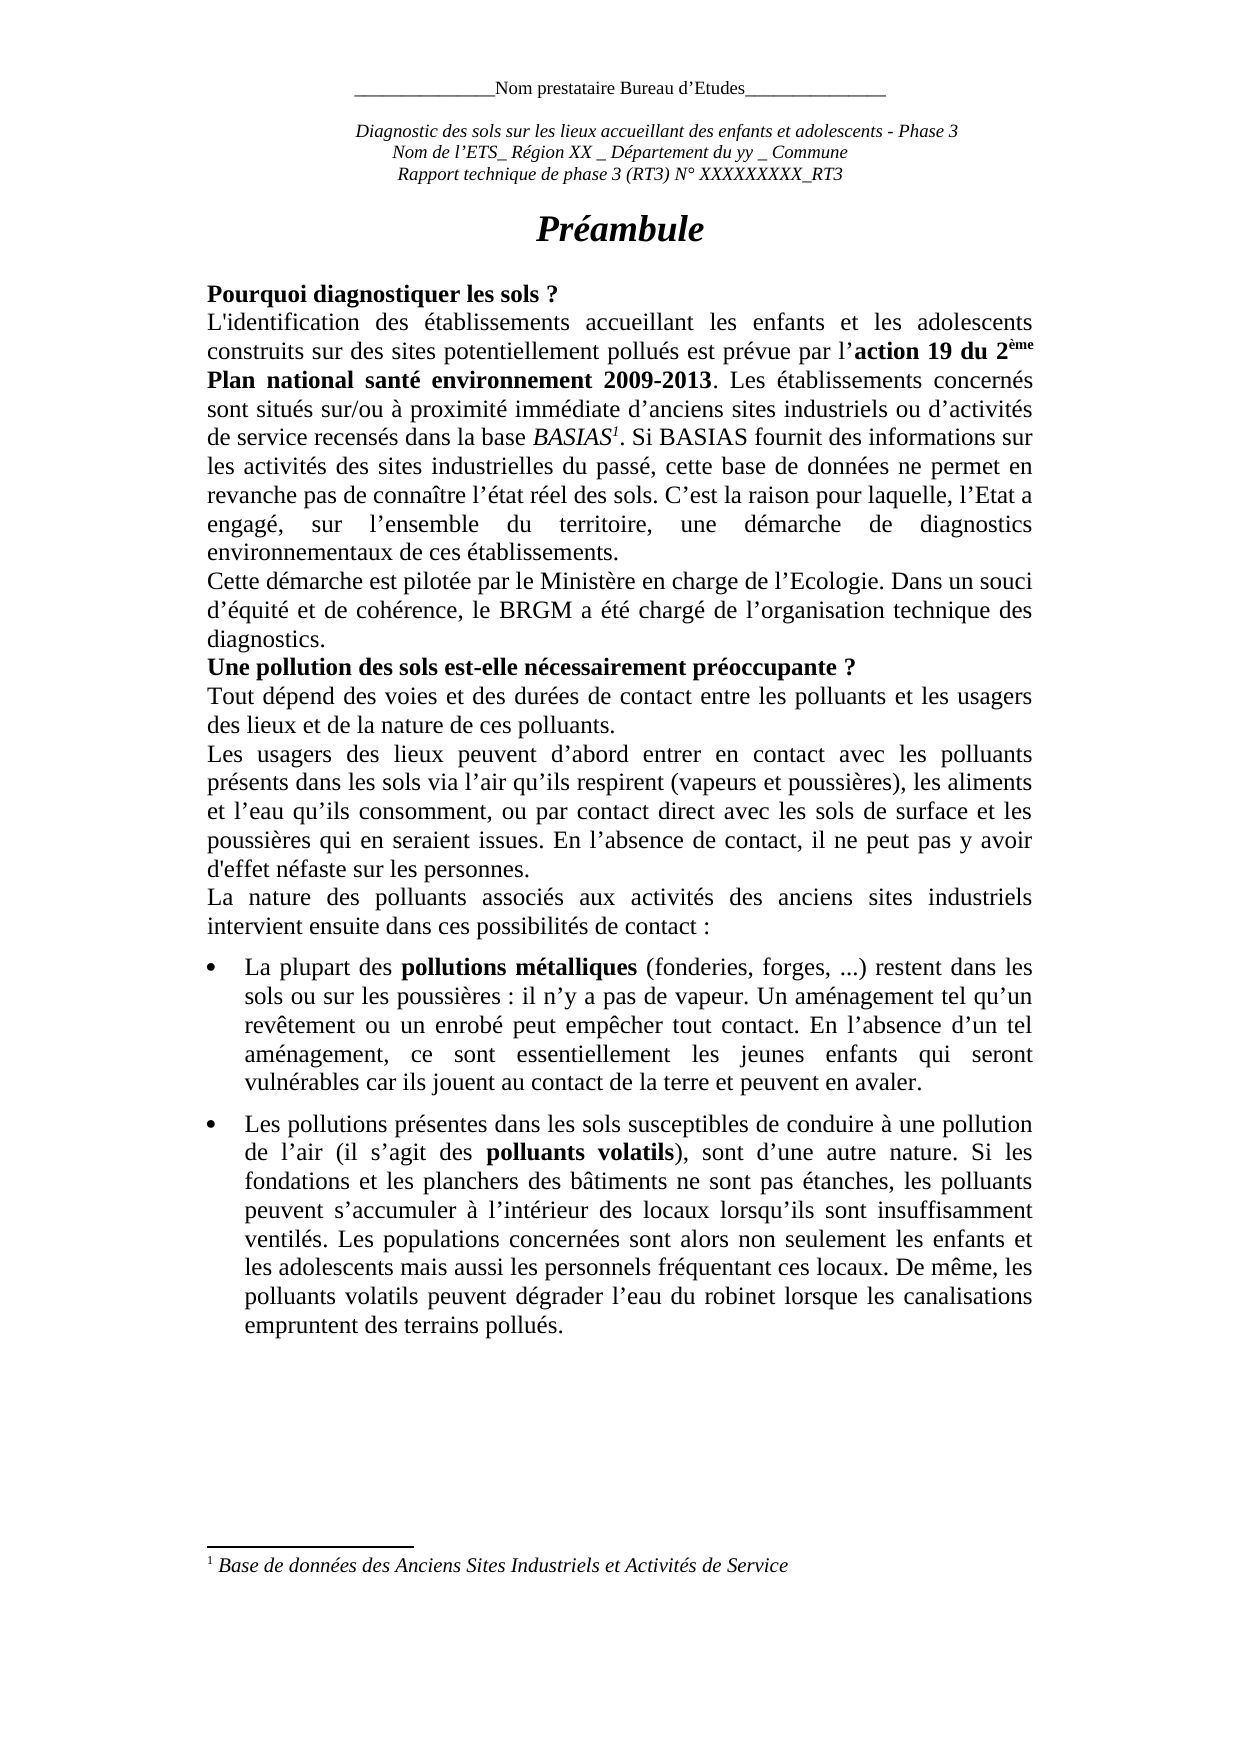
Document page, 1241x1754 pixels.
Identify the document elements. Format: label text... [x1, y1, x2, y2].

text Tout dépend des voies et des durées de contact entre les polluants et les usagers des lieux et de la nature de ces polluants. [207, 681, 1033, 739]
text Préambule [207, 207, 1033, 250]
text La nature des polluants associés aux activités des anciens sites industriels intervient ensuite dans ces possibilités de contact : [207, 882, 1033, 940]
list Les pollutions présentes dans les sols susceptibles de conduire à une pollution de l’air (il s’agit des polluants volatils), sont d’une autre nature. Si les fondations et les planchers des bâtiments ne sont pas étanches, les polluants peuvent s’accumuler à l’intérieur des locaux lorsqu’ils sont insuffisamment ventilés. Les populations concernées sont alors non seulement les enfants et les adolescents mais aussi les personnels fréquentant ces locaux. De même, les polluants volatils peuvent dégrader l’eau du robinet lorsque les canalisations empruntent des terrains pollués. [207, 1109, 1033, 1339]
text Les usagers des lieux peuvent d’abord entrer en contact avec les polluants présents dans les sols via l’air qu’ils respirent (vapeurs et poussières), les aliments et l’eau qu’ils consomment, ou par contact direct avec les sols de surface et les poussières qui en seraient issues. En l’absence de contact, il ne peut pas y avoir d'effet néfaste sur les personnes. [207, 739, 1033, 882]
text Pourquoi diagnostiquer les sols ? [207, 279, 1033, 307]
list La plupart des pollutions métalliques (fonderies, forges, ...) restent dans les sols ou sur les poussières : il n’y a pas de vapeur. Un aménagement tel qu’un revêtement ou un enrobé peut empêcher tout contact. En l’absence d’un tel aménagement, ce sont essentiellement les jeunes enfants qui seront vulnérables car ils jouent au contact de la terre et peuvent en avaler. [207, 952, 1033, 1096]
text Cette démarche est pilotée par le Ministère en charge de l’Ecologie. Dans un souci d’équité et de cohérence, le BRGM a été chargé de l’organisation technique des diagnostics. [207, 566, 1033, 652]
text L'identification des établissements accueillant les enfants et les adolescents construits sur des sites potentiellement pollués est prévue par l’action 19 du 2ème Plan national santé environnement 2009-2013. Les établissements concernés sont situés sur/ou à proximité immédiate d’anciens sites industriels ou d’activités de service recensés dans la base BASIAS. Si BASIAS fournit des informations sur les activités des sites industrielles du passé, cette base de données ne permet en revanche pas de connaître l’état réel des sols. C’est la raison pour laquelle, l’Etat a engagé, sur l’ensemble du territoire, une démarche de diagnostics environnementaux de ces établissements. [207, 307, 1033, 566]
text Une pollution des sols est-elle nécessairement préoccupante ? [207, 652, 1033, 681]
